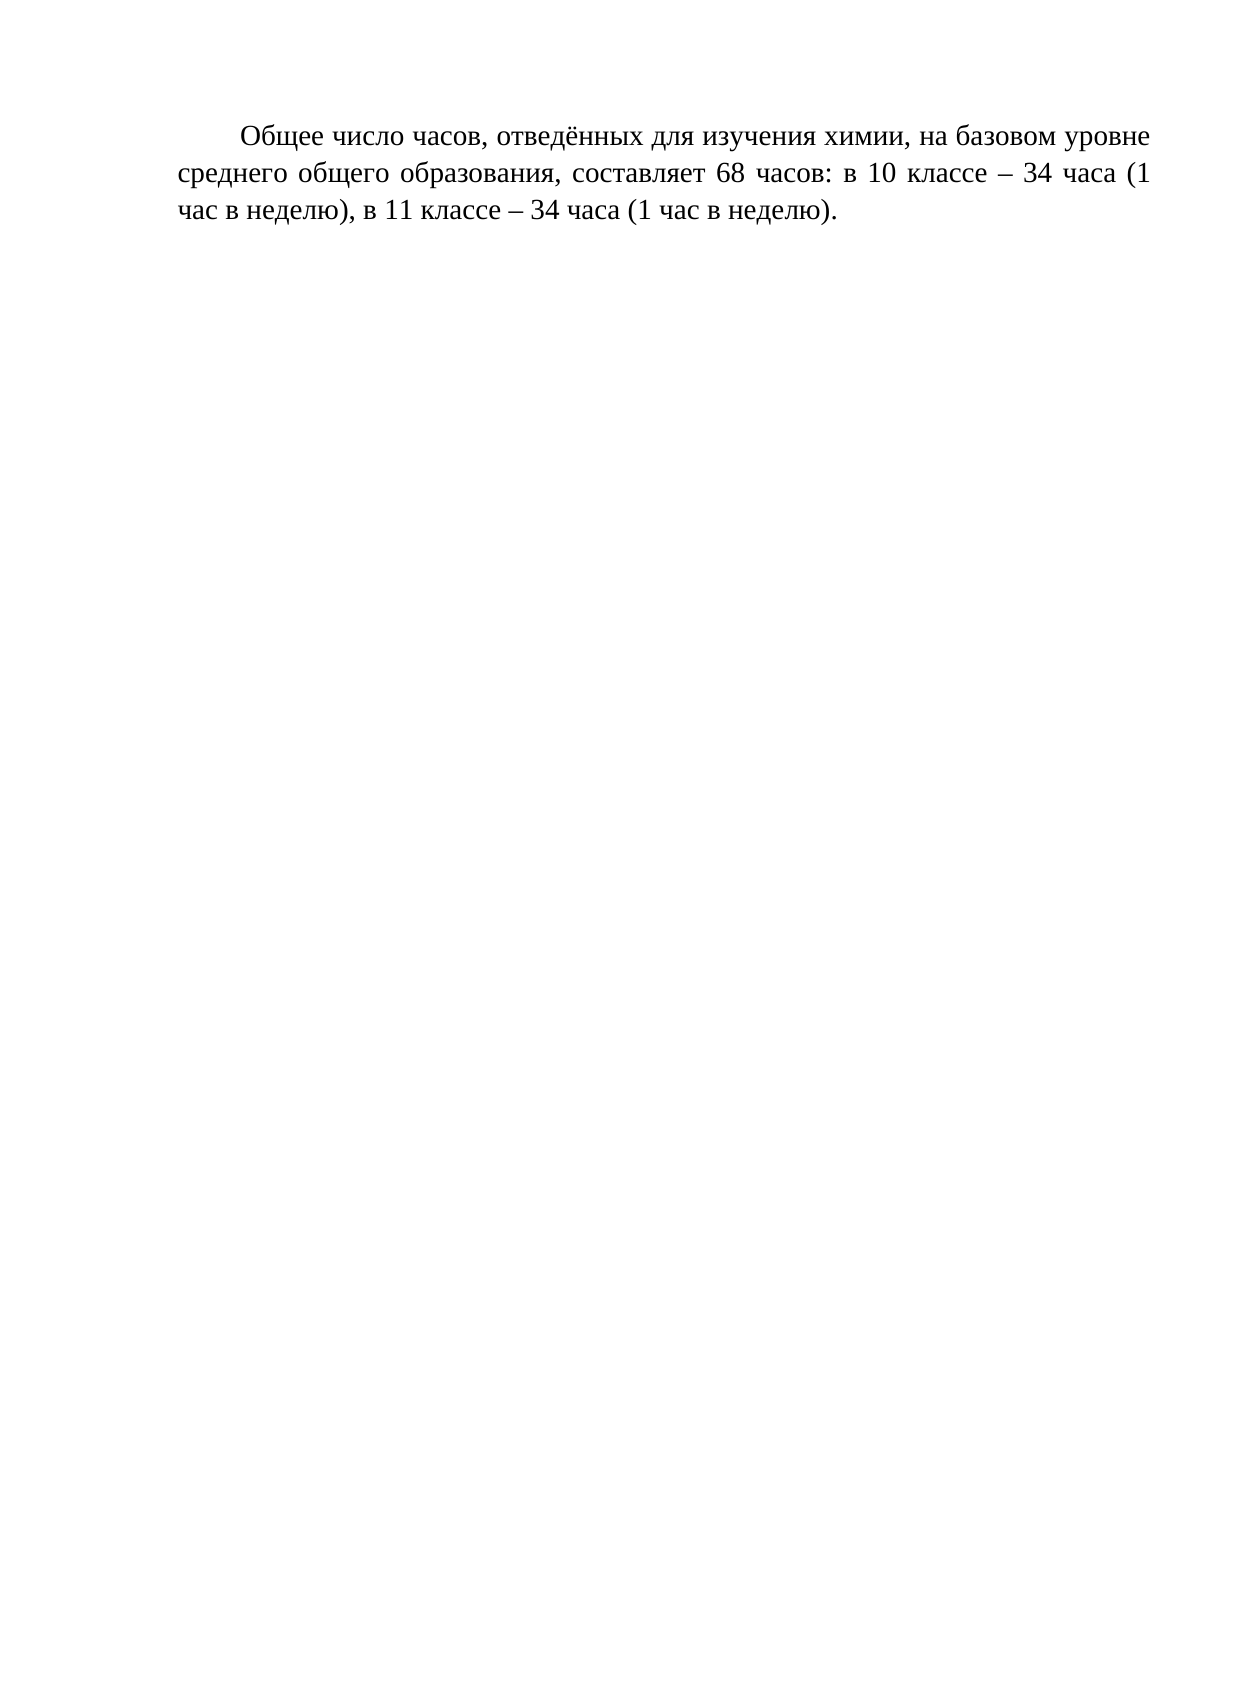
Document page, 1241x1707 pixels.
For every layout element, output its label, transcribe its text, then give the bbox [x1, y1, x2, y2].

text Общее число часов, отведённых для изучения химии, на базовом уровне среднего общего образования, составляет 68 часов: в 10 классе – 34 часа (1 час в неделю), в 11 классе – 34 часа (1 час в неделю). [177, 118, 1152, 225]
